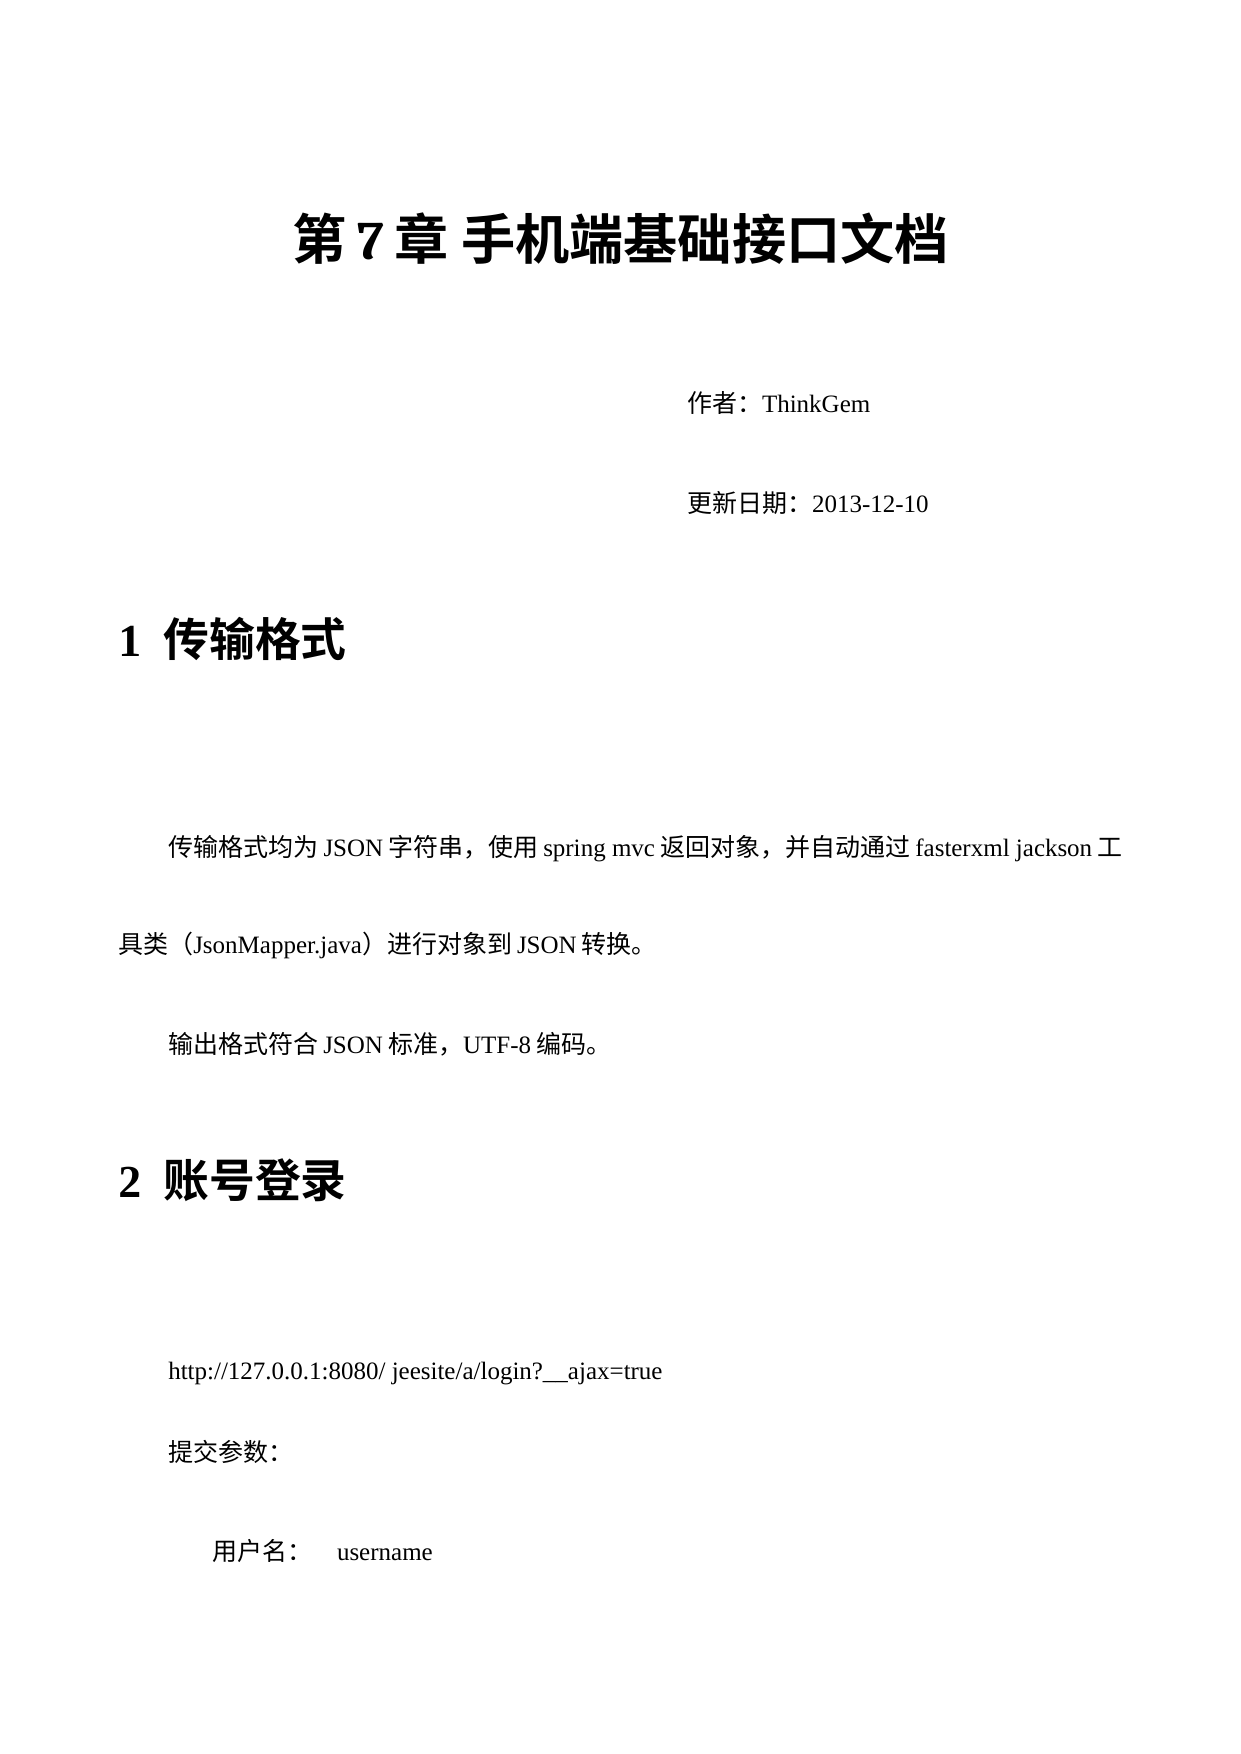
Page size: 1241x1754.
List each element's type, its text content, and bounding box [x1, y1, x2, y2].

list 传输格式均为JSON字符串，使用spring mvc返回对象，并自动通过fasterxml jackson工具类（JsonMapper.java）进行对象到JSON转换。 [118, 813, 1122, 975]
text 作者：ThinkGem [687, 369, 1122, 434]
subtitle 账号登录 [118, 1129, 1122, 1226]
list 用户名： username [162, 1517, 1122, 1582]
list http://127.0.0.1:8080/ jeesite/a/login?__ajax=true [118, 1354, 1122, 1387]
subtitle 传输格式 [118, 587, 1122, 685]
text 更新日期：2013-12-10 [687, 469, 1122, 534]
title 第7章 手机端基础接口文档 [118, 187, 1122, 284]
list 输出格式符合JSON标准，UTF-8编码。 [118, 1010, 1122, 1075]
list 提交参数： [118, 1418, 1122, 1483]
